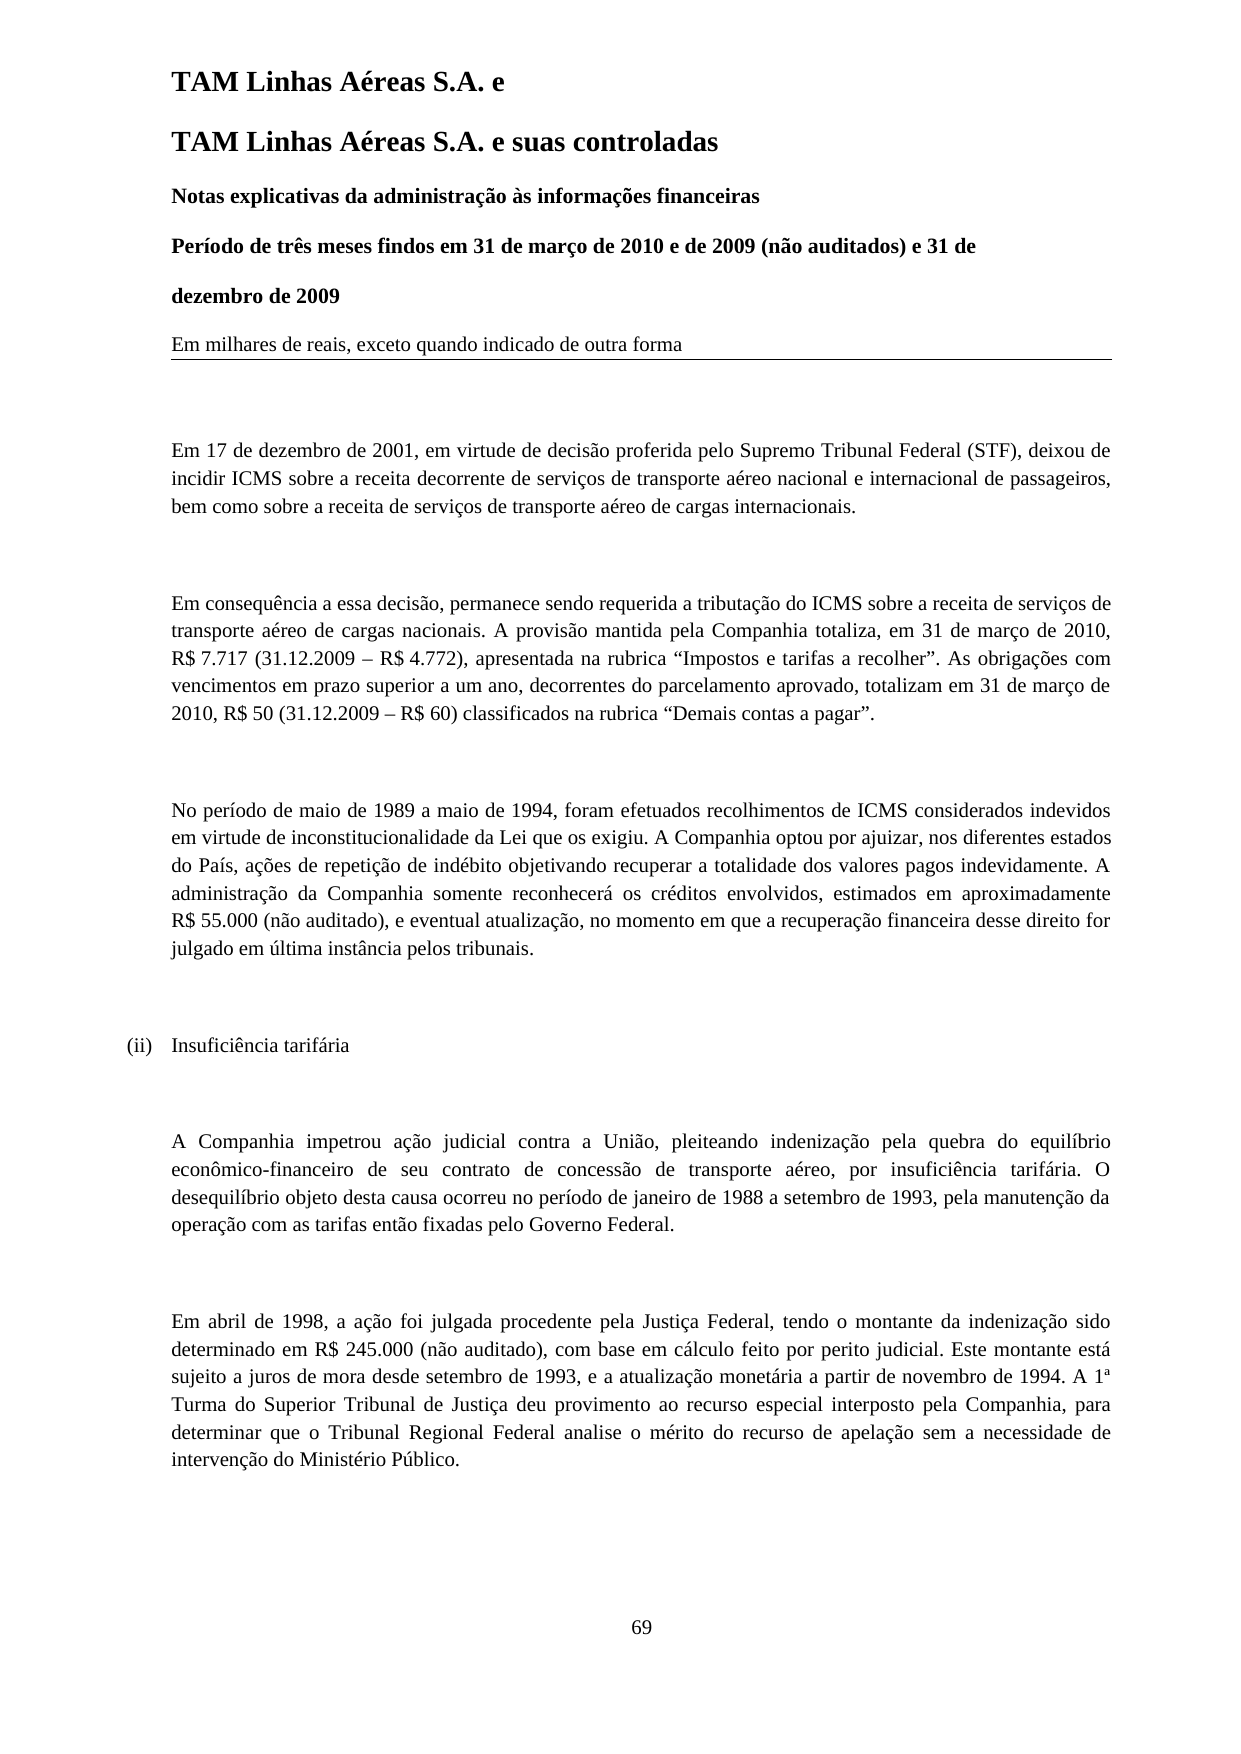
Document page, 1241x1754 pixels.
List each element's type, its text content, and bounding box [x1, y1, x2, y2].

text (ii) Insuficiência tarifária [127, 1033, 1112, 1057]
text Em abril de ação foi julgada procedente pela Justiça Federal, tendo o montante da indenização sido determinado em R$ 245.000 (não auditado), com base em cálculo feito por perito judicial. Este montante está sujeito a juros de mora desde setembro de 1993, e a atualização monetária a partir de novembro de 1ª Turma do Superior Tribunal de Justiça deu provimento ao recurso especial interposto pela Companhia, para determinar que o Tribunal Regional Federal analise o mérito do recurso de apelação sem a necessidade de intervenção do Ministério Público. [171, 1309, 1112, 1471]
text Em , em virtude de decisão proferida pelo Supremo Tribunal Federal (STF), deixou de incidir ICMS sobre a receita decorrente de serviços de transporte aéreo nacional e internacional de passageiros, bem como sobre a receita de serviços de transporte aéreo de cargas internacionais. [171, 438, 1112, 518]
text No período de maio de maio de 1994, foram efetuados recolhimentos de ICMS considerados indevidos em virtude de inconstitucionalidade da Lei que os exigiu. A Companhia optou por ajuizar, nos diferentes estados do País, ações de repetição de indébito objetivando recuperar a totalidade dos valores pagos indevidamente. A administração da Companhia somente reconhecerá os créditos envolvidos, estimados $ 55.000 (não auditado), e eventual atualização, no momento em que a recuperação financeira desse direito for julgado em última instância pelos tribunais. [171, 798, 1112, 960]
text Em consequência a essa decisão, permanece sendo requerida a tributação do ICMS sobre a receita de serviços de transporte aéreo de cargas nacionais. A provisão mantida pela Companhia totaliza, em 31 de março de 2010, R$ 7.717 (31.12.2009 – R$ 4.772), apresentada na rubrica “Impostos e tarifas a recolher”. As obrigações com vencimentos em prazo superior a um ano, decorrentes do parcelamento aprovado, totalizam em 31 de março de 2010, R$ 50 (31.12.2009 – R$ 60) classificados na rubrica “Demais contas a pagar”. [171, 590, 1112, 725]
text A Companhia impetrou ação judicial contra a União, pleiteando indenização pela quebra do equilíbrio econômico-financeiro de seu contrato de concessão de transporte aéreo, por insuficiência tarifária. O desequilíbrio objeto desta causa ocorreu no período de janeiro de setembro de 1993, pela manutenção da operação com as tarifas então fixadas pelo Governo Federal. [171, 1129, 1112, 1236]
